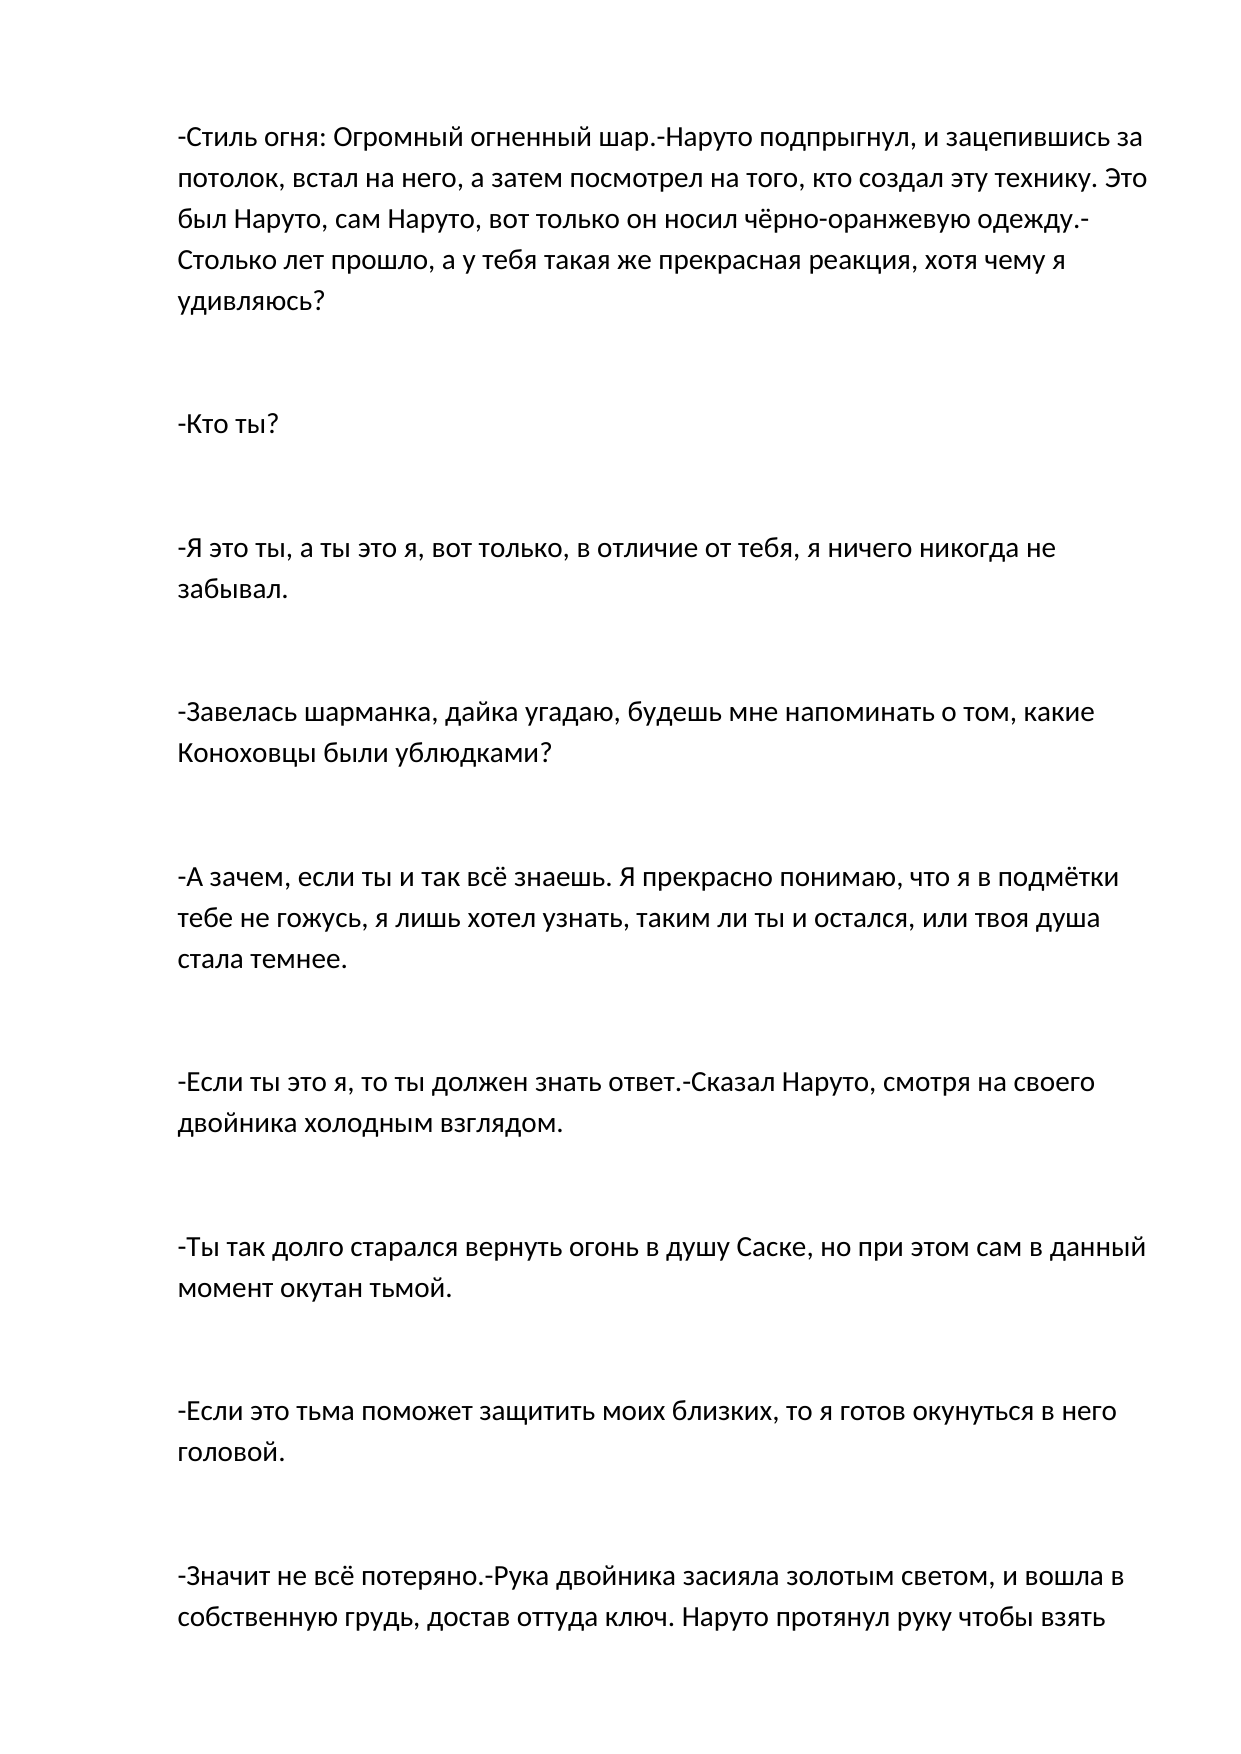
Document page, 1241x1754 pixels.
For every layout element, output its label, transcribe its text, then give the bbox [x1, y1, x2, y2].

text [177, 1557, 1152, 1633]
text -Завелась шарманка, дайка угадаю, будешь мне напоминать о том, какие Коноховцы были ублюдками? [177, 693, 1152, 770]
text -Я это ты, а ты это я, вот только, в отличие от тебя, я ничего никогда не забывал. [177, 529, 1152, 606]
text -Ты так долго старался вернуть огонь в душу Саске, но при этом сам в данный момент окутан тьмой. [177, 1228, 1152, 1304]
text -Если ты это я, то ты должен знать ответ.-Сказал Наруто, смотря на своего двойника холодным взглядом. [177, 1063, 1152, 1140]
text -Кто ты? [177, 405, 1152, 441]
text -Стиль огня: Огромный огненный шар.-Наруто подпрыгнул, и зацепившись за потолок, встал на него, а затем посмотрел на того, кто создал эту технику. Это был Наруто, сам Наруто, вот только он носил чёрно-оранжевую одежду.-Столько лет прошло, а у тебя такая же прекрасная реакция, хотя чему я удивляюсь? [177, 118, 1152, 317]
text -Если это тьма поможет защитить моих близких, то я готов окунуться в него головой. [177, 1392, 1152, 1469]
text -А зачем, если ты и так всё знаешь. Я прекрасно понимаю, что я в подмётки тебе не гожусь, я лишь хотел узнать, таким ли ты и остался, или твоя душа стала темнее. [177, 858, 1152, 975]
